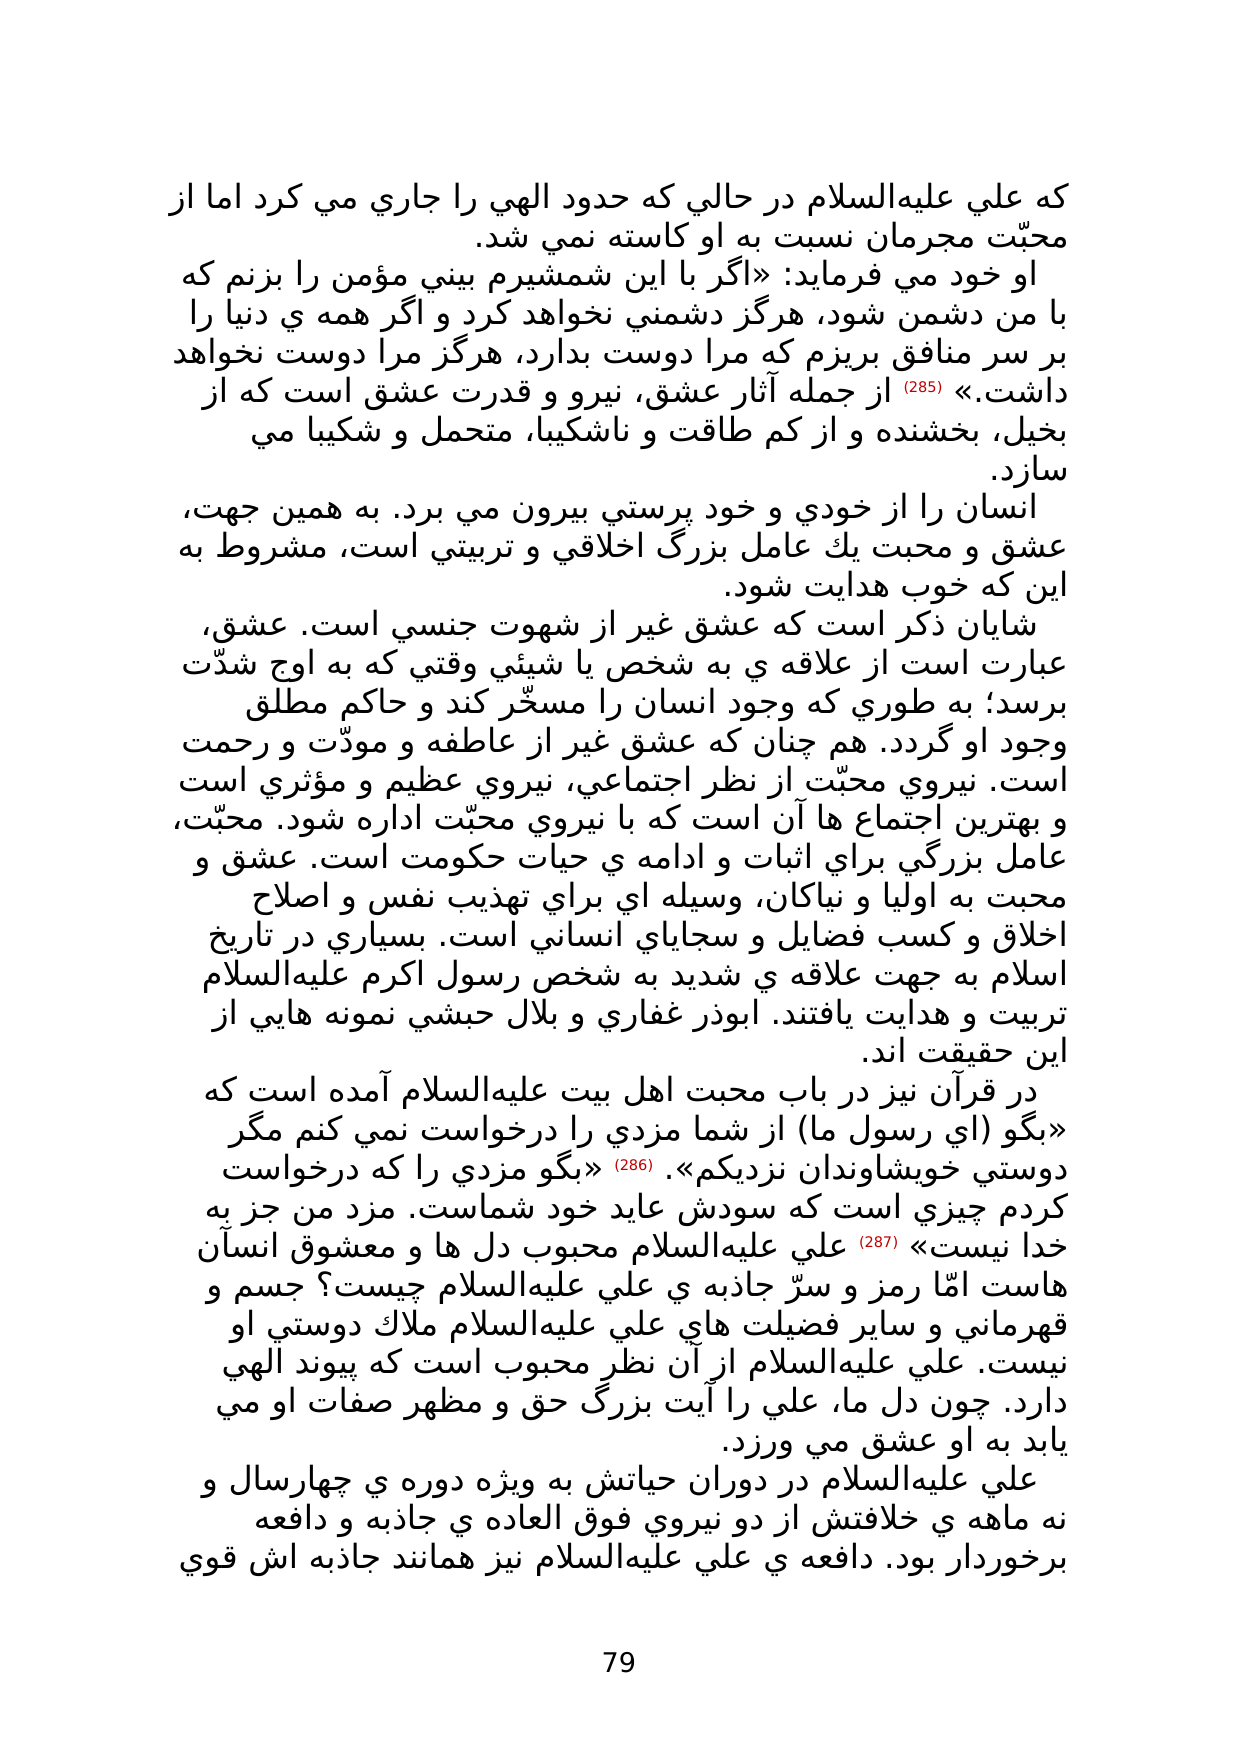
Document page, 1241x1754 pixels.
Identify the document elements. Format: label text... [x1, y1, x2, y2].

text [169, 1459, 1069, 1576]
text انسان را از خودي و خود پرستي بيرون مي برد. به همين جهت، عشق و محبت يك عامل بزرگ اخلاقي و تربيتي است، مشروط به اين كه خوب هدايت شود. [169, 488, 1069, 604]
text او خود مي فرمايد: «اگر با اين شمشيرم بيني مؤمن را بزنم كه با من دشمن شود، هرگز دشمني نخواهد كرد و اگر همه ي دنيا را بر سر منافق بريزم كه مرا دوست بدارد، هرگز مرا دوست نخواهد داشت.» (285) از جمله آثار عشق، نيرو و قدرت عشق است كه از بخيل، بخشنده و از كم طاقت و ناشكيبا، متحمل و شكيبا مي سازد. [169, 255, 1069, 488]
text در قرآن نيز در باب محبت اهل بيت عليه‌السلام آمده است كه «بگو (اي رسول ما) از شما مزدي را درخواست نمي كنم مگر دوستي خويشاوندان نزديكم». (286) «بگو مزدي را كه درخواست كردم چيزي است كه سودش عايد خود شماست. مزد من جز به خدا نيست» (287) علي عليه‌السلام محبوب دل ها و معشوق انسآن هاست امّا رمز و سرّ جاذبه ي علي عليه‌السلام چيست؟ جسم و قهرماني و ساير فضيلت هاي علي عليه‌السلام ملاك دوستي او نيست. علي عليه‌السلام از آن نظر محبوب است كه پيوند الهي دارد. چون دل ما، علي را آيت بزرگ حق و مظهر صفات او مي يابد به او عشق مي ورزد. [169, 1071, 1069, 1459]
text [169, 177, 1069, 255]
text شايان ذكر است كه عشق غير از شهوت جنسي است. عشق، عبارت است از علاقه ي به شخص يا شيئي وقتي كه به اوج شدّت برسد؛ به طوري كه وجود انسان را مسخّر كند و حاكم مطلق وجود او گردد. هم چنان كه عشق غير از عاطفه و مودّت و رحمت است. نيروي محبّت از نظر اجتماعي، نيروي عظيم و مؤثري است و بهترين اجتماع ها آن است كه با نيروي محبّت اداره شود. محبّت، عامل بزرگي براي اثبات و ادامه ي حيات حكومت است. عشق و محبت به اوليا و نياكان، وسيله اي براي تهذيب نفس و اصلاح اخلاق و كسب فضايل و سجاياي انساني است. بسياري در تاريخ اسلام به جهت علاقه ي شديد به شخص رسول اكرم عليه‌السلام تربيت و هدايت يافتند. ابوذر غفاري و بلال حبشي نمونه هايي از اين حقيقت اند. [169, 604, 1069, 1071]
